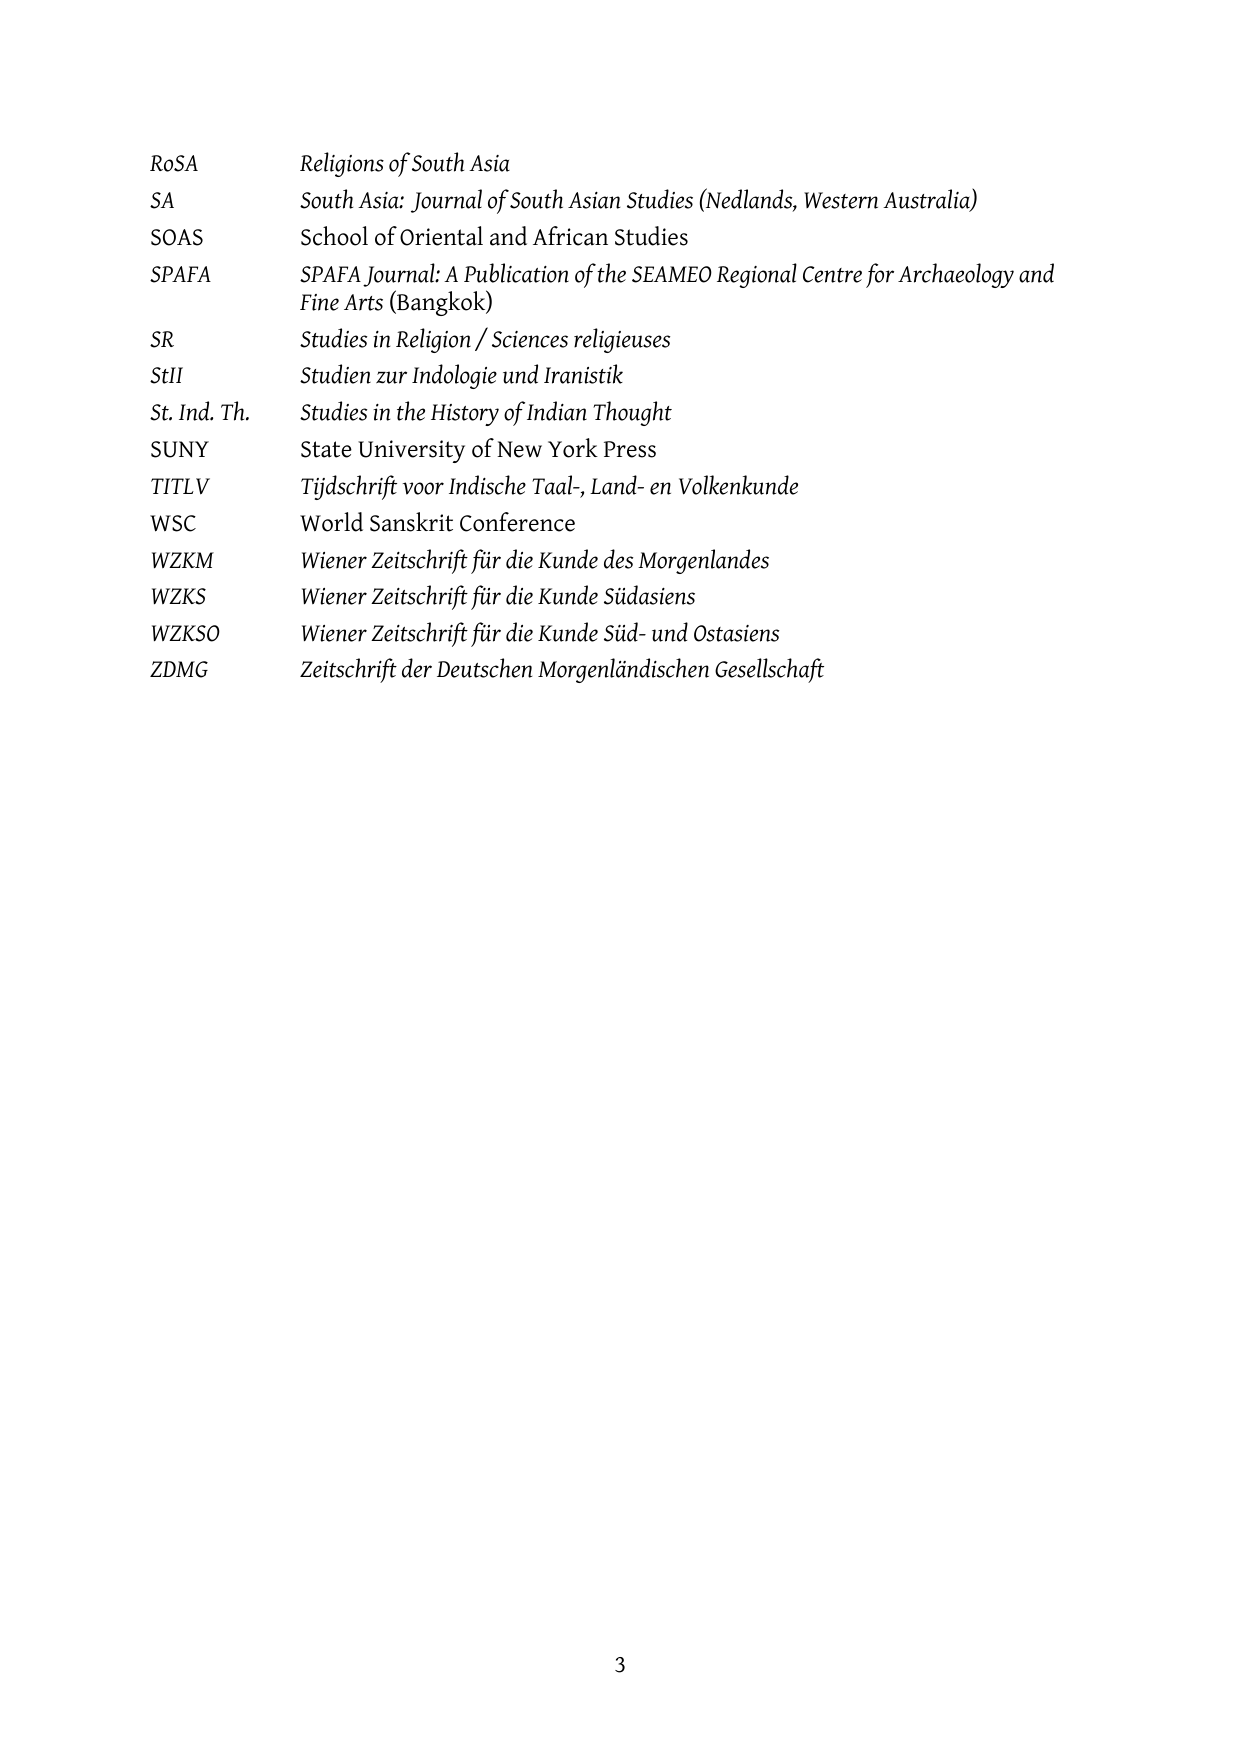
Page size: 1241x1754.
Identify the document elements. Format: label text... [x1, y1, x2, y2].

text SR Studies in Religion / Sciences religieuses [150, 326, 1090, 354]
text WZKS Wiener Zeitschrift für die Kunde Südasiens [150, 583, 1090, 611]
text SUNY State University of New York Press [150, 435, 1090, 464]
text WZKSO Wiener Zeitschrift für die Kunde Süd- und Ostasiens [150, 619, 1090, 648]
text WSC World Sanskrit Conference [150, 509, 1090, 538]
text SA South Asia: Journal of South Asian Studies (Nedlands, Western Australia) [150, 187, 1090, 215]
text WZKM Wiener Zeitschrift für die Kunde des Morgenlandes [150, 546, 1090, 574]
text SPAFA SPAFA Journal: A Publication of the SEAMEO Regional Centre for Archaeology and Fine Arts (Bangkok) [150, 260, 1090, 317]
text RoSA Religions of South Asia [150, 150, 1090, 178]
text SOAS School of Oriental and African Studies [150, 223, 1090, 252]
text StII Studien zur Indologie und Iranistik [150, 362, 1090, 391]
text ZDMG Zeitschrift der Deutschen Morgenländischen Gesellschaft [150, 656, 1090, 684]
text St. Ind. Th. Studies in the History of Indian Thought [150, 399, 1090, 427]
text TITLV Tijdschrift voor Indische Taal-, Land- en Volkenkunde [150, 473, 1090, 501]
